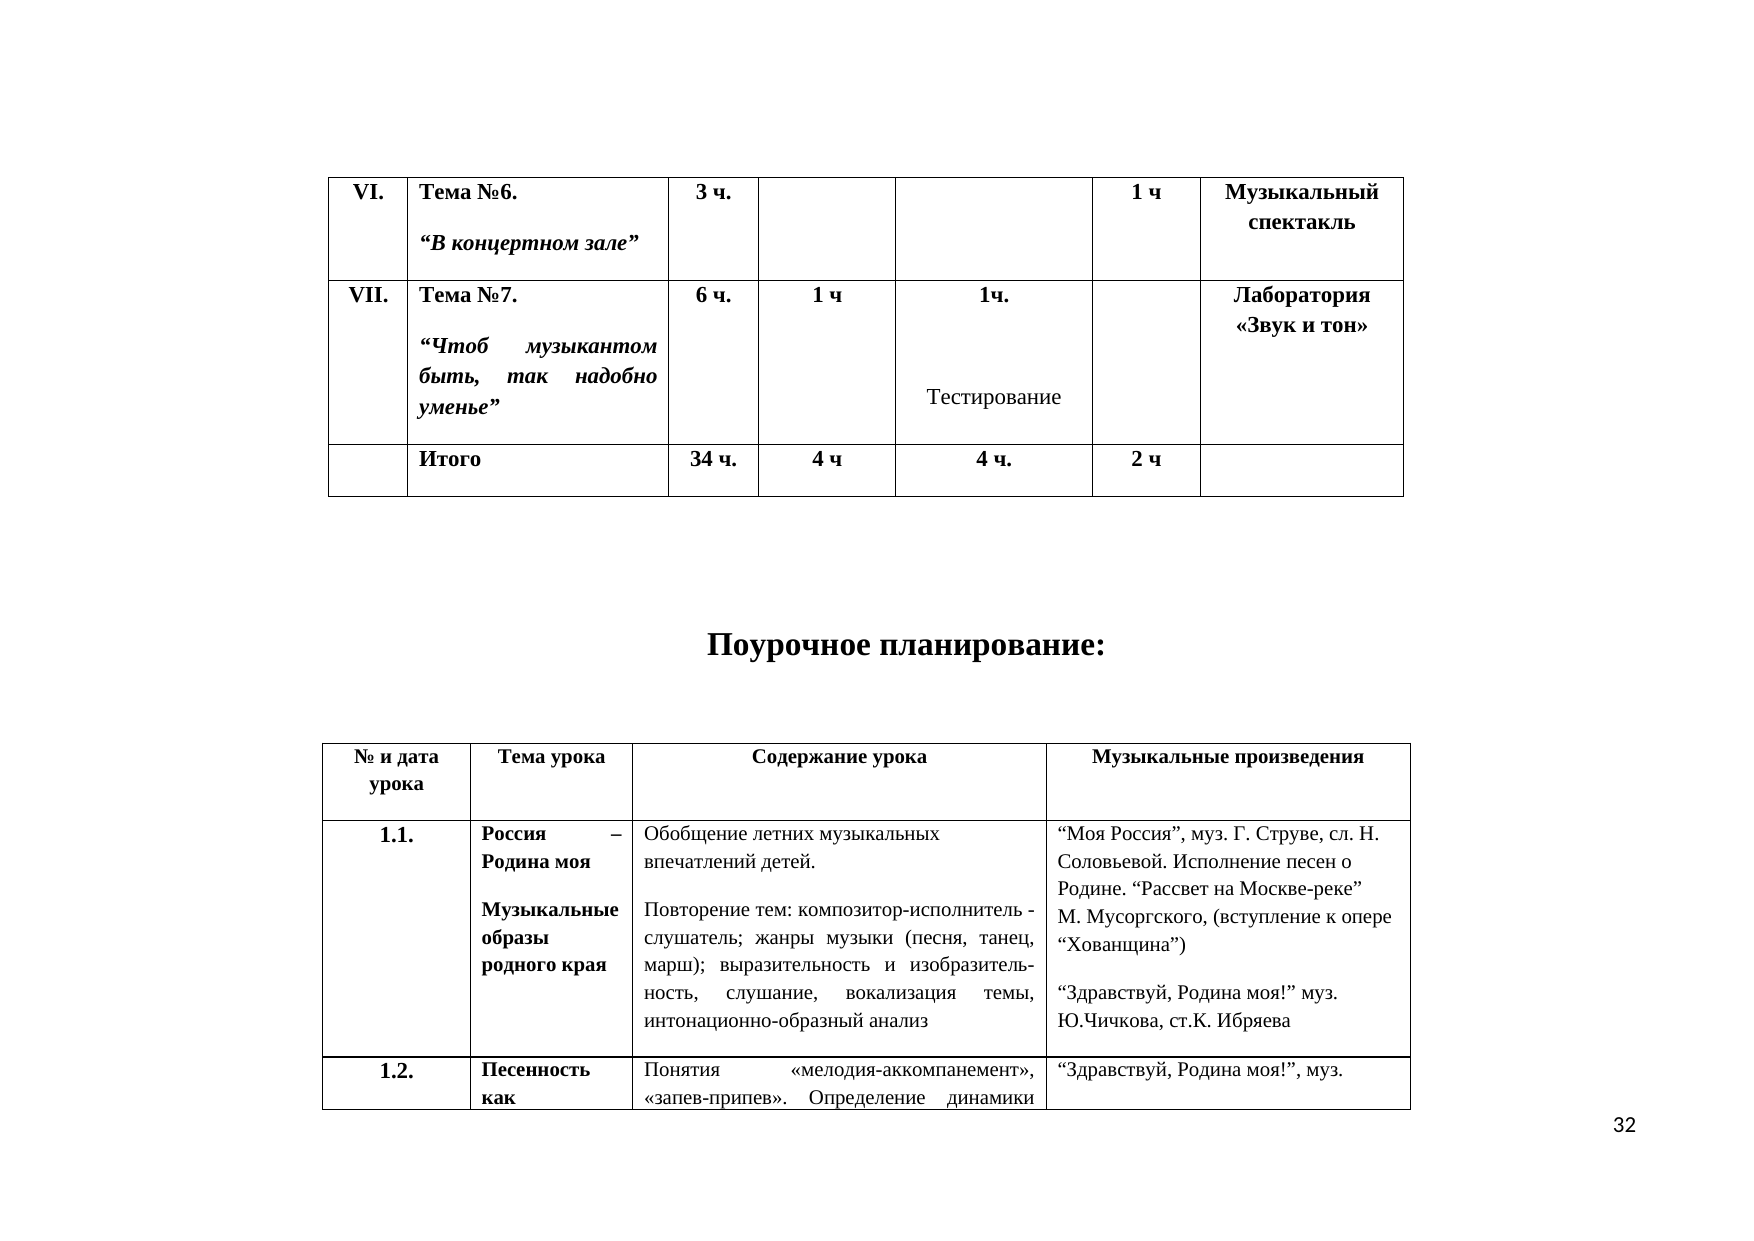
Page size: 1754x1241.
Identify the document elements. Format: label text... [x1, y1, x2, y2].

table_cell 3 ч. [669, 178, 758, 280]
table_cell [1201, 445, 1403, 496]
table_cell 4 ч. [896, 445, 1092, 496]
table_cell 1 ч [759, 281, 895, 444]
text Поурочное планирование: [118, 624, 1636, 662]
table_cell Музыкальный спектакль [1201, 178, 1403, 280]
table_header Музыкальные произведения [1047, 744, 1410, 820]
table_header Тема урока [471, 744, 632, 820]
table_cell Тема №7. “Чтоб музыкантом быть, так надобно уменье” [408, 281, 668, 444]
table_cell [633, 1058, 1046, 1109]
table_cell VII. [329, 281, 407, 444]
table_cell 1.2. [323, 1058, 470, 1109]
table_cell [759, 178, 895, 280]
table_cell Обобщение летних музыкальных впечатлений детей. Повторение тем: композитор-исполнитель - слушатель; жанры музыки (песня, танец, марш); выразительность и изобразитель-ность, слушание, вокализация темы, интонационно-образный анализ [633, 821, 1046, 1056]
table_cell Россия – Родина моя Музыкальные образы родного края [471, 821, 632, 1056]
table_cell 1ч. Тестирование [896, 281, 1092, 444]
table_cell 1 ч [1093, 178, 1200, 280]
table_cell 34 ч. [669, 445, 758, 496]
table_cell 6 ч. [669, 281, 758, 444]
table_cell [896, 178, 1092, 280]
table_cell [329, 445, 407, 496]
table_cell 2 ч [1093, 445, 1200, 496]
table_cell “Моя Россия”, муз. Г. Струве, сл. Н. Соловьевой. Исполнение песен о Родине. “Рассвет на Москве-реке” М. Мусоргского, (вступление к опере “Хованщина”) “Здравствуй, Родина моя!” муз. Ю.Чичкова, ст.К. Ибряева [1047, 821, 1410, 1056]
table_cell Итого [408, 445, 668, 496]
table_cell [1047, 1058, 1410, 1109]
table_cell Лаборатория «Звук и тон» [1201, 281, 1403, 444]
table_cell 1.1. [323, 821, 470, 1056]
table_cell 4 ч [759, 445, 895, 496]
table_cell [1093, 281, 1200, 444]
table_header № и дата урока [323, 744, 470, 820]
table_header Содержание урока [633, 744, 1046, 820]
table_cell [471, 1058, 632, 1109]
table_cell VI. [329, 178, 407, 280]
table_cell Тема №6. “В концертном зале” [408, 178, 668, 280]
